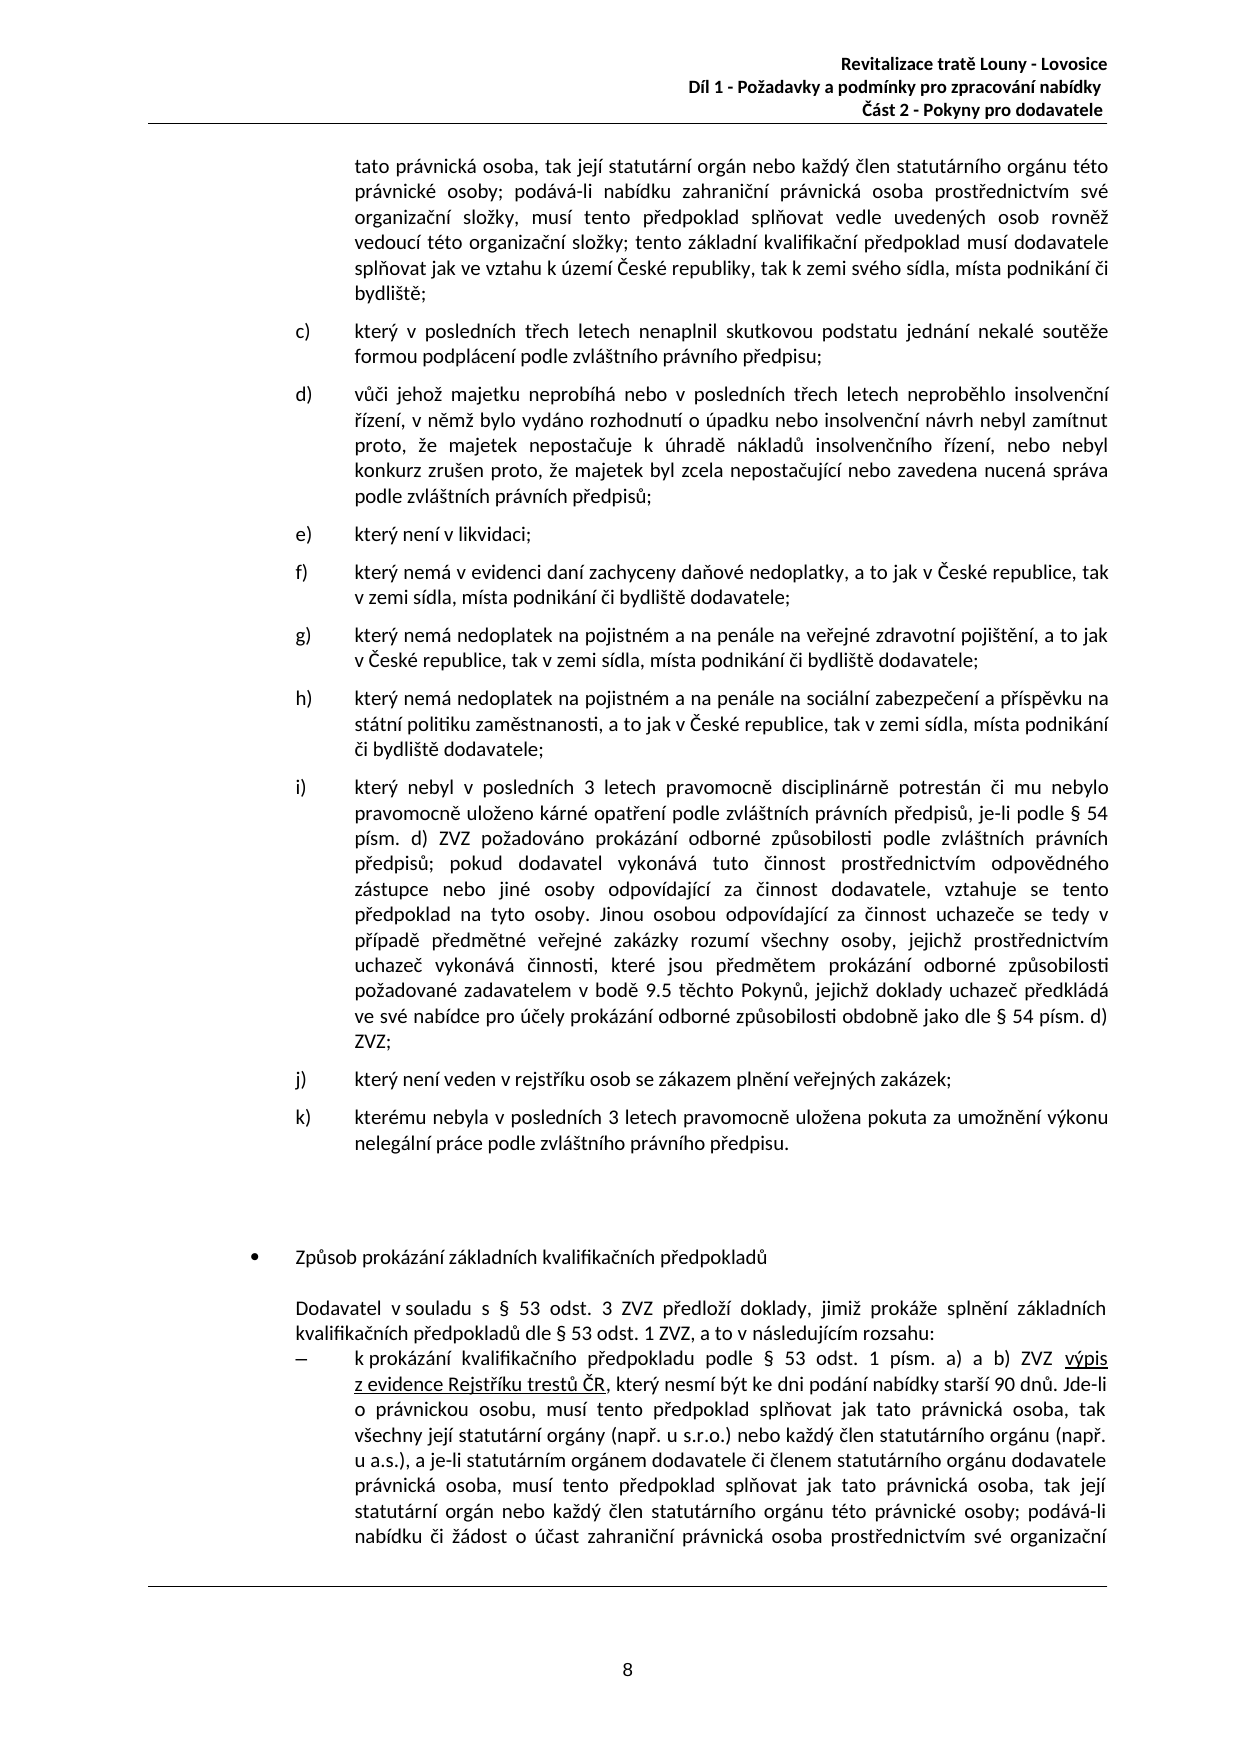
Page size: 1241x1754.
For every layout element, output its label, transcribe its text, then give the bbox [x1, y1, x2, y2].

text i) který nebyl v posledních 3 letech pravomocně disciplinárně potrestán či mu nebylo pravomocně uloženo kárné opatření podle zvláštních právních předpisů, je-li podle § 54 písm. d) ZVZ požadováno prokázání odborné způsobilosti podle zvláštních právních předpisů; pokud dodavatel vykonává tuto činnost prostřednictvím odpovědného zástupce nebo jiné osoby odpovídající za činnost dodavatele, vztahuje se tento předpoklad na tyto osoby. Jinou osobou odpovídající za činnost uchazeče se tedy v případě předmětné veřejné zakázky rozumí všechny osoby, jejichž prostřednictvím uchazeč vykonává činnosti, které jsou předmětem prokázání odborné způsobilosti požadované zadavatelem v bodě 9.5 těchto Pokynů, jejichž doklady uchazeč předkládá ve své nabídce pro účely prokázání odborné způsobilosti obdobně jako dle § 54 písm. d) ZVZ; [295, 774, 1110, 1054]
list Způsob prokázání základních kvalifikačních předpokladů [251, 1244, 1107, 1269]
text j) který není veden v rejstříku osob se zákazem plnění veřejných zakázek; [295, 1066, 1110, 1092]
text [295, 153, 1110, 306]
text g) který nemá nedoplatek na pojistném a na penále na veřejné zdravotní pojištění, a to jak v České republice, tak v zemi sídla, místa podnikání či bydliště dodavatele; [295, 622, 1110, 673]
text c) který v posledních třech letech nenaplnil skutkovou podstatu jednání nekalé soutěže formou podplácení podle zvláštního právního předpisu; [295, 318, 1110, 369]
text e) který není v likvidaci; [295, 521, 1110, 546]
text h) který nemá nedoplatek na pojistném a na penále na sociální zabezpečení a příspěvku na státní politiku zaměstnanosti, a to jak v České republice, tak v zemi sídla, místa podnikání či bydliště dodavatele; [295, 686, 1110, 762]
text f) který nemá v evidenci daní zachyceny daňové nedoplatky, a to jak v České republice, tak v zemi sídla, místa podnikání či bydliště dodavatele; [295, 559, 1110, 610]
text Dodavatel v souladu s § 53 odst. 3 ZVZ předloží doklady, jimiž prokáže splnění základních kvalifikačních předpokladů dle § 53 odst. 1 ZVZ, a to v následujícím rozsahu: [295, 1295, 1107, 1346]
text k) kterému nebyla v posledních 3 letech pravomocně uložena pokuta za umožnění výkonu nelegální práce podle zvláštního právního předpisu. [295, 1104, 1110, 1155]
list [295, 1346, 1107, 1549]
text d) vůči jehož majetku neprobíhá nebo v posledních třech letech neproběhlo insolvenční řízení, v němž bylo vydáno rozhodnutí o úpadku nebo insolvenční návrh nebyl zamítnut proto, že majetek nepostačuje k úhradě nákladů insolvenčního řízení, nebo nebyl konkurz zrušen proto, že majetek byl zcela nepostačující nebo zavedena nucená správa podle zvláštních právních předpisů; [295, 381, 1110, 508]
